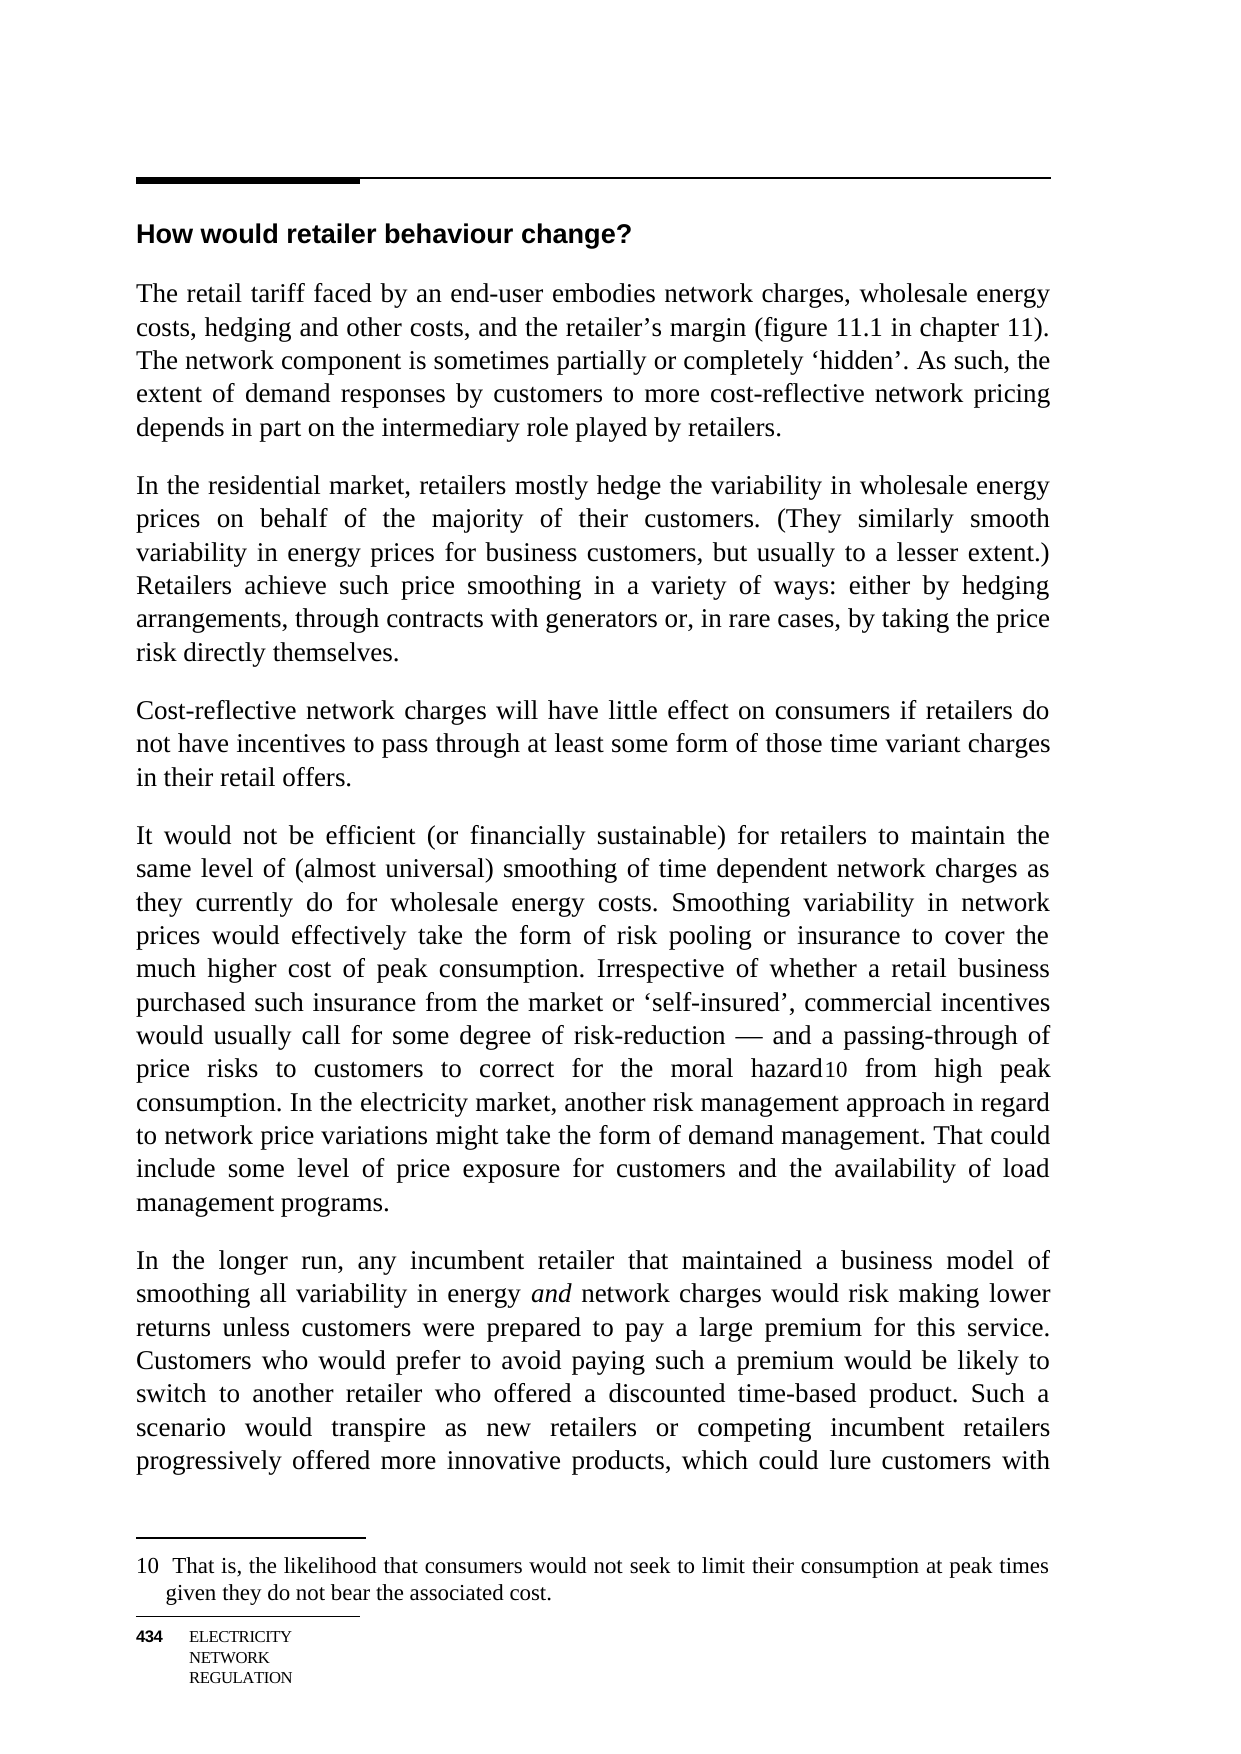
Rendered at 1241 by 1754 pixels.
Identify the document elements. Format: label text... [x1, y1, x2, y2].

subtitle How would retailer behaviour change? [136, 217, 1051, 250]
text Cost-reflective network charges will have little effect on consumers if retailers do not have incentives to pass through at least some form of those time variant charges in their retail offers. [136, 692, 1051, 792]
text The retail tariff faced by an end-user embodies network charges, wholesale energy costs, hedging and other costs, and the retailer’s margin (figure 11.1 in chapter 11). The network component is sometimes partially or completely ‘hidden’. As such, the extent of demand responses by customers to more cost-reflective network pricing depends in part on the intermediary role played by retailers. [136, 275, 1051, 442]
text In the residential market, retailers mostly hedge the variability in wholesale energy prices on behalf of the majority of their customers. (They similarly smooth variability in energy prices for business customers, but usually to a lesser extent.) Retailers achieve such price smoothing in a variety of ways: either by hedging arrangements, through contracts with generators or, in rare cases, by taking the price risk directly themselves. [136, 467, 1051, 667]
text It would not be efficient (or financially sustainable) for retailers to maintain the same level of (almost universal) smoothing of time dependent network charges as they currently do for wholesale energy costs. Smoothing variability in network prices would effectively take the form of risk pooling or insurance to cover the much higher cost of peak consumption. Irrespective of whether a retail business purchased such insurance from the market or ‘self-insured’, commercial incentives would usually call for some degree of risk-reduction — and a passing-through of price risks to customers to correct for the moral hazard from high peak consumption. In the electricity market, another risk management approach in regard to network price variations might take the form of demand management. That could include some level of price exposure for customers and the availability of load management programs. [136, 817, 1051, 1217]
